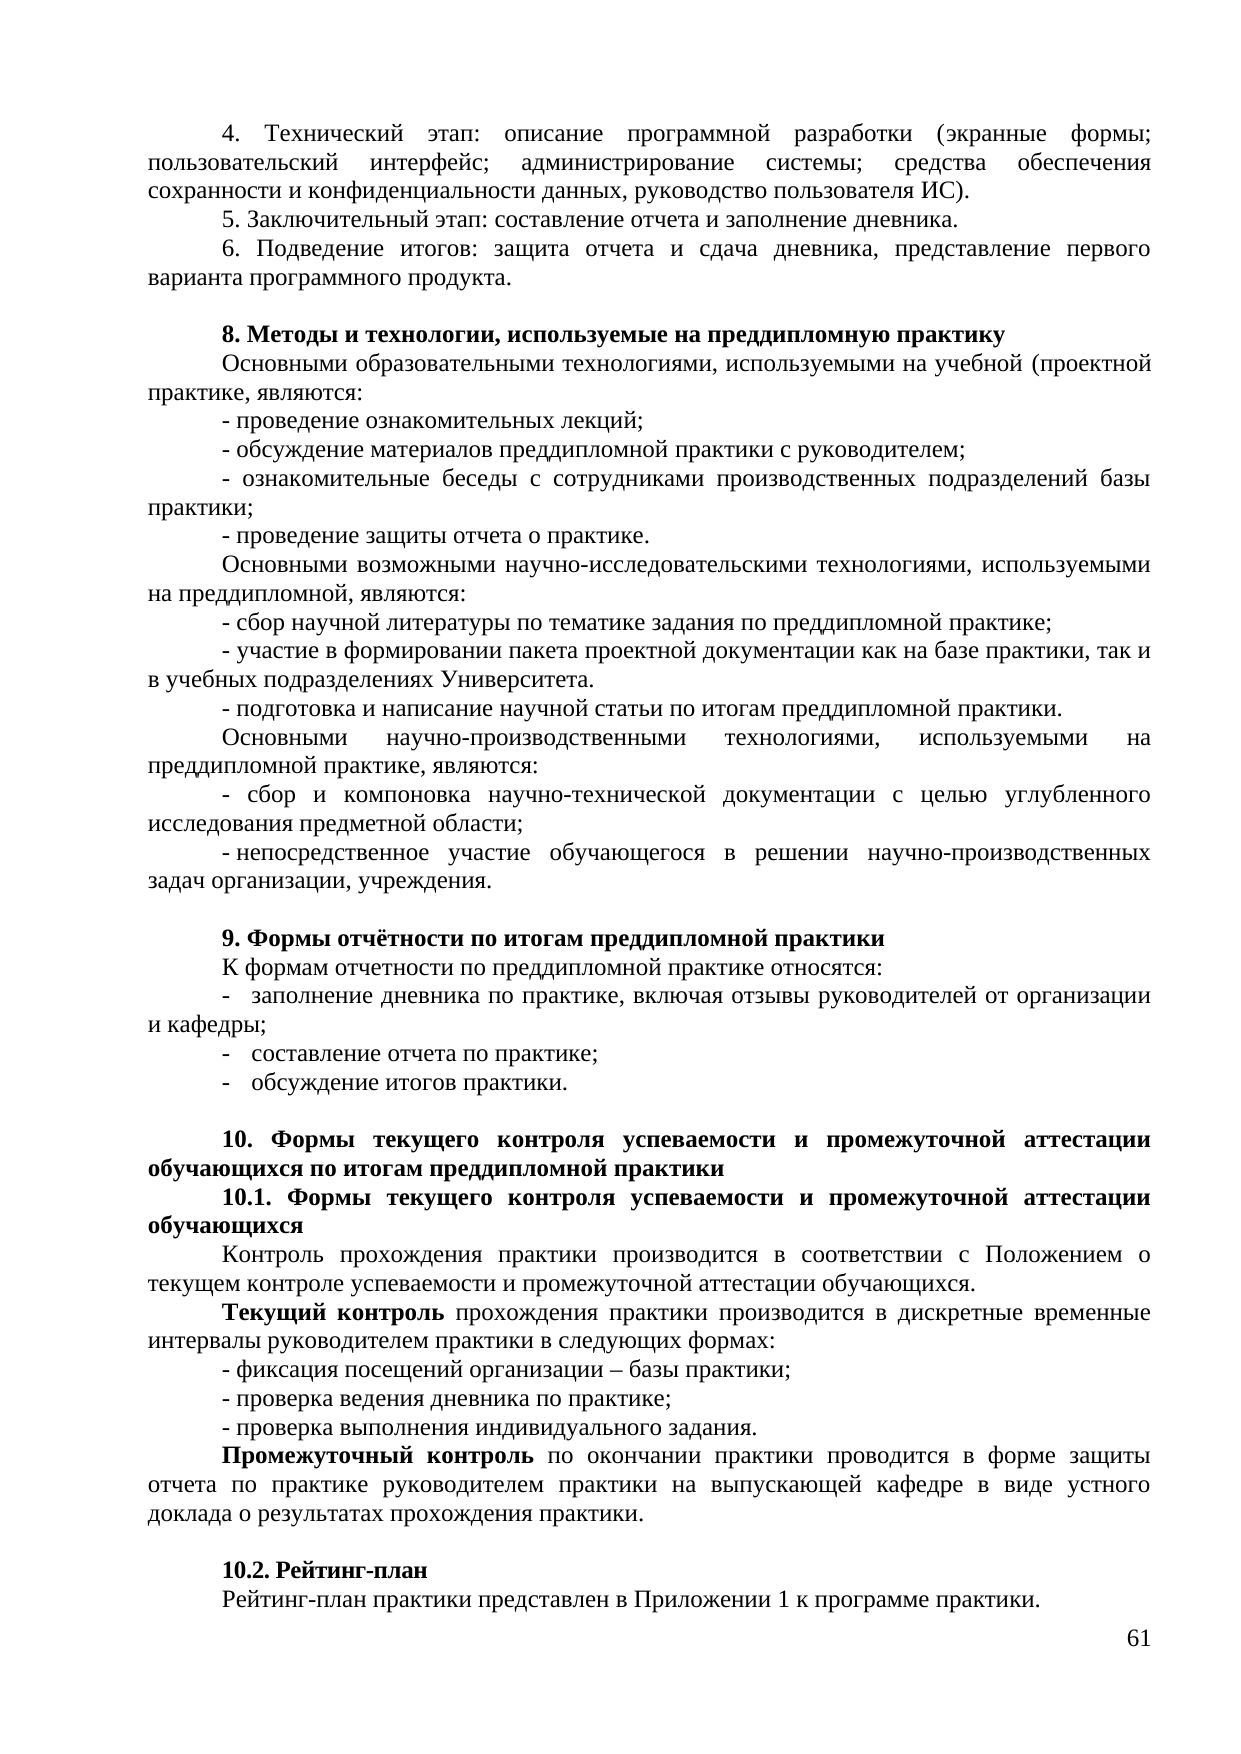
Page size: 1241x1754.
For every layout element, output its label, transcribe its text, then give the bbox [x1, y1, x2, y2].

text 10. Формы текущего контроля успеваемости и промежуточной аттестации обучающихся по итогам преддипломной практики [148, 1124, 1152, 1182]
text 10.2. Рейтинг-план [148, 1556, 1152, 1584]
text - проверка выполнения индивидуального задания. [148, 1412, 1152, 1441]
text - фиксация посещений организации – базы практики; [148, 1354, 1152, 1383]
list заполнение дневника по практике, включая отзывы руководителей от организации и кафедры; [148, 981, 1152, 1038]
list составление отчета по практике; [148, 1038, 1152, 1067]
text - сбор и компоновка научно-технической документации с целью углубленного исследования предметной области; [148, 779, 1152, 837]
text - участие в формировании пакета проектной документации как на базе практики, так и в учебных подразделениях Университета. [148, 636, 1152, 693]
text 4. Технический этап: описание программной разработки (экранные формы; пользовательский интерфейс; администрирование системы; средства обеспечения сохранности и конфиденциальности данных, руководство пользователя ИС). [148, 118, 1152, 204]
text Промежуточный контроль по окончании практики проводится в форме защиты отчета по практике руководителем практики на выпускающей кафедре в виде устного доклада о результатах прохождения практики. [148, 1441, 1152, 1527]
text Текущий контроль прохождения практики производится в дискретные временные интервалы руководителем практики в следующих формах: [148, 1297, 1152, 1354]
text 8. Методы и технологии, используемые на преддипломную практику [148, 319, 1152, 348]
text - ознакомительные беседы с сотрудниками производственных подразделений базы практики; [148, 463, 1152, 521]
text 5. Заключительный этап: составление отчета и заполнение дневника. [148, 204, 1152, 233]
text Основными возможными научно-исследовательскими технологиями, используемыми на преддипломной, являются: [148, 549, 1152, 607]
text - проведение ознакомительных лекций; [148, 406, 1152, 434]
text - подготовка и написание научной статьи по итогам преддипломной практики. [148, 693, 1152, 722]
text 6. Подведение итогов: защита отчета и сдача дневника, представление первого варианта программного продукта. [148, 233, 1152, 291]
text - проведение защиты отчета о практике. [148, 521, 1152, 549]
text - проверка ведения дневника по практике; [148, 1383, 1152, 1412]
text Контроль прохождения практики производится в соответствии с Положением о текущем контроле успеваемости и промежуточной аттестации обучающихся. [148, 1239, 1152, 1297]
text 10.1. Формы текущего контроля успеваемости и промежуточной аттестации обучающихся [148, 1182, 1152, 1239]
text Рейтинг-план практики представлен в Приложении 1 к программе практики. [148, 1584, 1152, 1613]
text Основными образовательными технологиями, используемыми на учебной (проектной практике, являются: [148, 348, 1152, 406]
text К формам отчетности по преддипломной практике относятся: [148, 952, 1152, 981]
text Основными научно-производственными технологиями, используемыми на преддипломной практике, являются: [148, 722, 1152, 779]
text - непосредственное участие обучающегося в решении научно-производственных задач организации, учреждения. [148, 837, 1152, 894]
text - сбор научной литературы по тематике задания по преддипломной практике; [148, 607, 1152, 636]
text - обсуждение материалов преддипломной практики с руководителем; [148, 434, 1152, 463]
list обсуждение итогов практики. [148, 1067, 1152, 1096]
text 9. Формы отчётности по итогам преддипломной практики [148, 923, 1152, 952]
